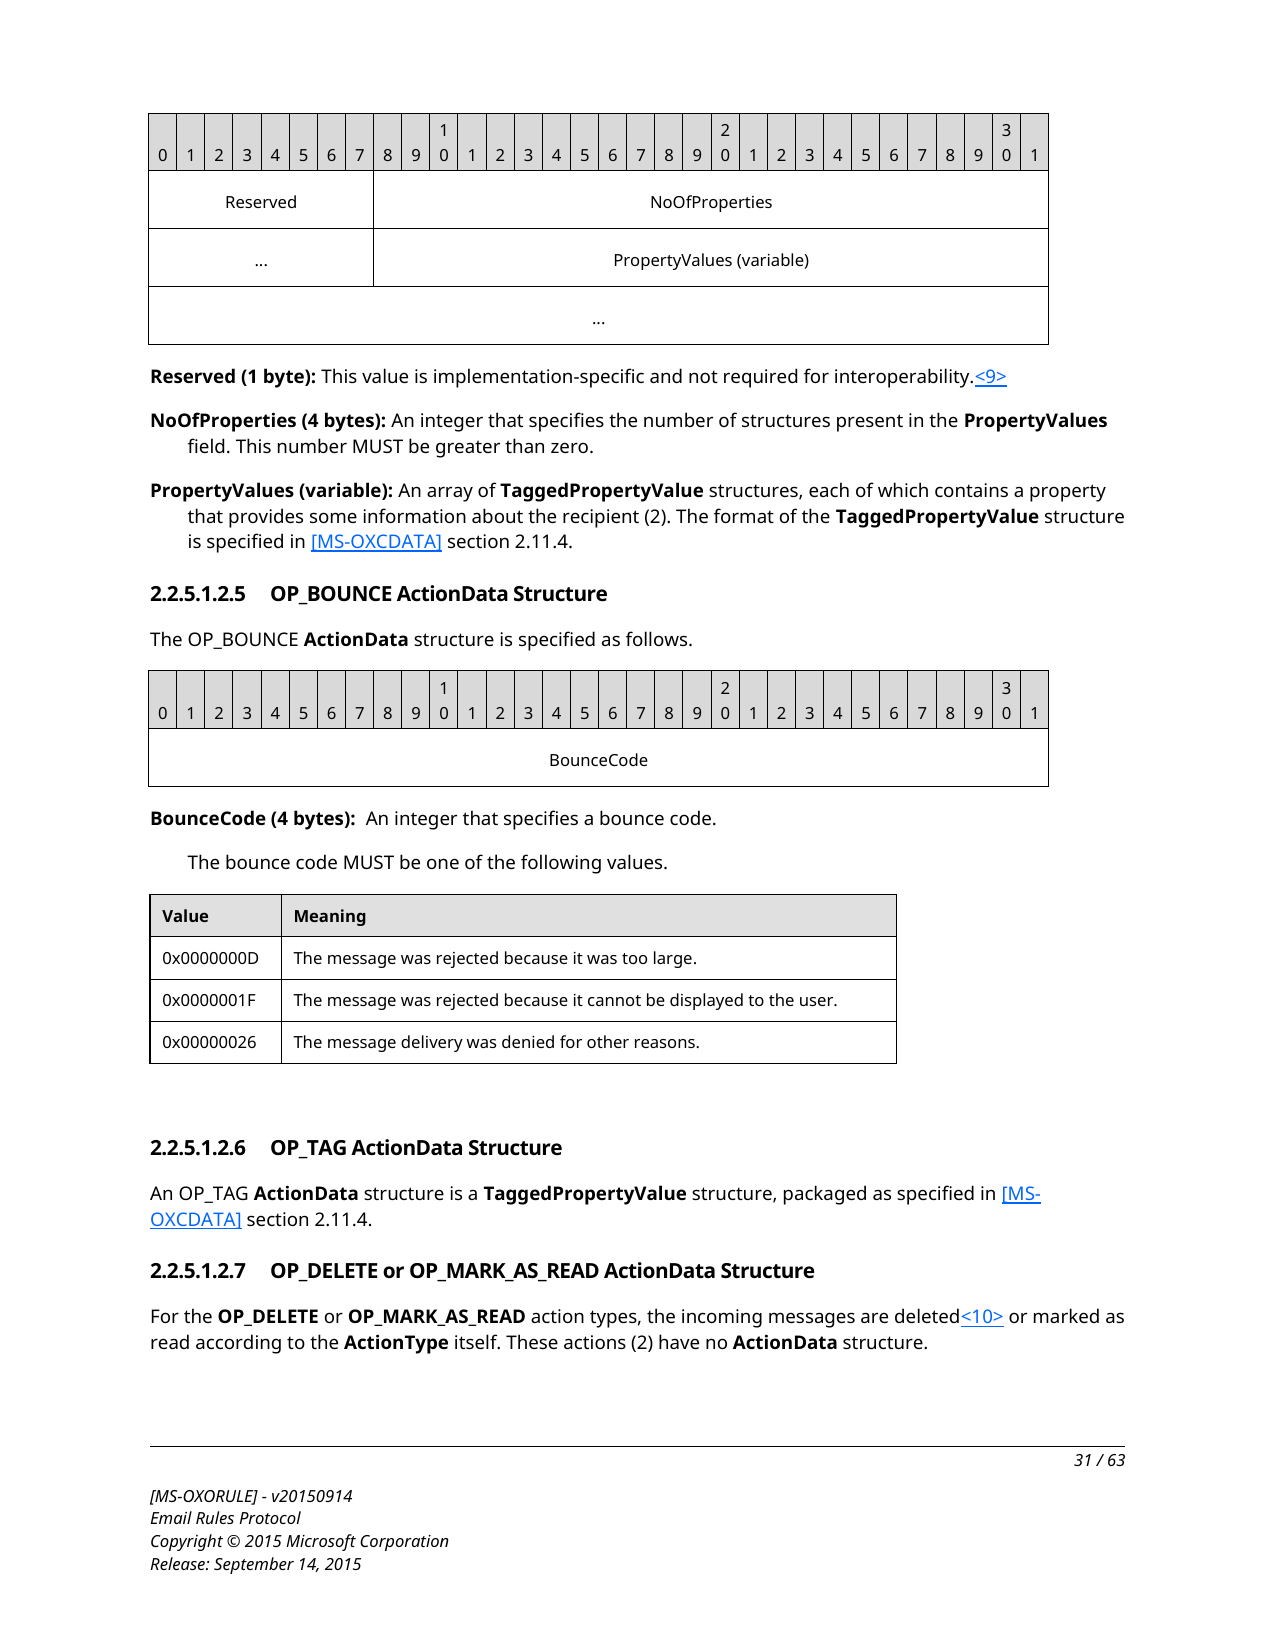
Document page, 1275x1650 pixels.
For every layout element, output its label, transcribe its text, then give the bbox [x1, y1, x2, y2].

table_header 0 [149, 114, 176, 170]
table_header 7 [908, 114, 936, 170]
text The OP_BOUNCE ActionData structure is specified as follows. [150, 626, 1125, 652]
table_header 1 [177, 671, 204, 728]
table_header 6 [599, 671, 626, 728]
table_cell NoOfProperties [374, 171, 1048, 228]
table_header 6 [318, 671, 345, 728]
table_header 9 [402, 114, 429, 170]
table_header 2 [487, 114, 514, 170]
table_header 8 [655, 114, 682, 170]
table_header 4 [262, 671, 289, 728]
table_header 5 [290, 114, 317, 170]
table_header 2 [768, 114, 795, 170]
table_cell 0x00000026 [151, 1022, 281, 1063]
table_header 4 [824, 114, 851, 170]
table_header 9 [683, 114, 711, 170]
text For the OP_DELETE or OP_MARK_AS_READ action types, the incoming messages are deleted<10> or marked as read according to the ActionType itself. These actions (2) have no ActionData structure. [150, 1304, 1125, 1355]
subtitle OP_DELETE or OP_MARK_AS_READ ActionData Structure [150, 1257, 1125, 1285]
table_header 9 [965, 671, 992, 728]
table_header 4 [543, 114, 570, 170]
table_header 6 [880, 114, 907, 170]
table_header 1 [458, 671, 486, 728]
table_header 3 0 [993, 671, 1020, 728]
table_cell Reserved [149, 171, 373, 228]
table_header 5 [852, 114, 879, 170]
text NoOfProperties (4 bytes): An integer that specifies the number of structures present in the PropertyValues field. This number MUST be greater than zero. [150, 408, 1125, 459]
table_header 3 [233, 671, 261, 728]
table_header 6 [880, 671, 907, 728]
table_header 1 [458, 114, 486, 170]
table_header 1 [740, 114, 767, 170]
table_header 7 [908, 671, 936, 728]
table_header 1 [1021, 114, 1048, 170]
table_header 4 [824, 671, 851, 728]
table_header 1 [1021, 671, 1048, 728]
table_header 5 [852, 671, 879, 728]
table_header 5 [571, 114, 598, 170]
table_header 2 [768, 671, 795, 728]
table_cell BounceCode [149, 729, 1048, 786]
table_header 2 0 [712, 671, 739, 728]
text BounceCode (4 bytes): An integer that specifies a bounce code. [150, 805, 1125, 831]
table_header 1 [740, 671, 767, 728]
table_header 4 [543, 671, 570, 728]
table_header 5 [290, 671, 317, 728]
table_header 7 [346, 114, 373, 170]
table_cell 0x0000001F [151, 980, 281, 1021]
text An OP_TAG ActionData structure is a TaggedPropertyValue structure, packaged as specified in [MS-OXCDATA] section 2.11.4. [150, 1181, 1125, 1232]
text The bounce code MUST be one of the following values. [187, 850, 1125, 875]
text PropertyValues (variable): An array of TaggedPropertyValue structures, each of which contains a property that provides some information about the recipient (2). The format of the TaggedPropertyValue structure is specified in [MS-OXCDATA] section 2.11.4. [150, 477, 1125, 554]
table_header 6 [599, 114, 626, 170]
table_cell PropertyValues (variable) [374, 229, 1048, 286]
table_header 3 [515, 671, 542, 728]
table_header Meaning [282, 895, 896, 936]
subtitle OP_BOUNCE ActionData Structure [150, 579, 1125, 607]
subtitle OP_TAG ActionData Structure [150, 1133, 1125, 1162]
table_header 3 0 [993, 114, 1020, 170]
table_header 8 [655, 671, 682, 728]
table_header 4 [262, 114, 289, 170]
table_header 8 [374, 671, 401, 728]
table_header 7 [627, 114, 654, 170]
text Reserved (1 byte): This value is implementation-specific and not required for interoperability.<9> [150, 363, 1125, 389]
table_cell 0x0000000D [151, 937, 281, 978]
table_header 2 0 [712, 114, 739, 170]
table_header 3 [233, 114, 261, 170]
table_header Value [151, 895, 281, 936]
table_header 5 [571, 671, 598, 728]
table_header 7 [346, 671, 373, 728]
table_header 3 [796, 114, 823, 170]
table_header 9 [965, 114, 992, 170]
table_header 3 [515, 114, 542, 170]
table_header 9 [402, 671, 429, 728]
table_header 6 [318, 114, 345, 170]
table_header 0 [149, 671, 176, 728]
table_header 8 [937, 114, 964, 170]
table_cell ... [149, 287, 1048, 343]
table_cell ... [149, 229, 373, 286]
table_header 1 [177, 114, 204, 170]
table_header 2 [205, 114, 232, 170]
table_header 2 [487, 671, 514, 728]
table_header 1 0 [430, 114, 457, 170]
table_header 3 [796, 671, 823, 728]
table_header 9 [683, 671, 711, 728]
table_header 7 [627, 671, 654, 728]
table_header 8 [374, 114, 401, 170]
table_cell The message delivery was denied for other reasons. [282, 1022, 896, 1063]
table_header 2 [205, 671, 232, 728]
table_cell The message was rejected because it cannot be displayed to the user. [282, 980, 896, 1021]
table_header 1 0 [430, 671, 457, 728]
table_cell The message was rejected because it was too large. [282, 937, 896, 978]
table_header 8 [937, 671, 964, 728]
